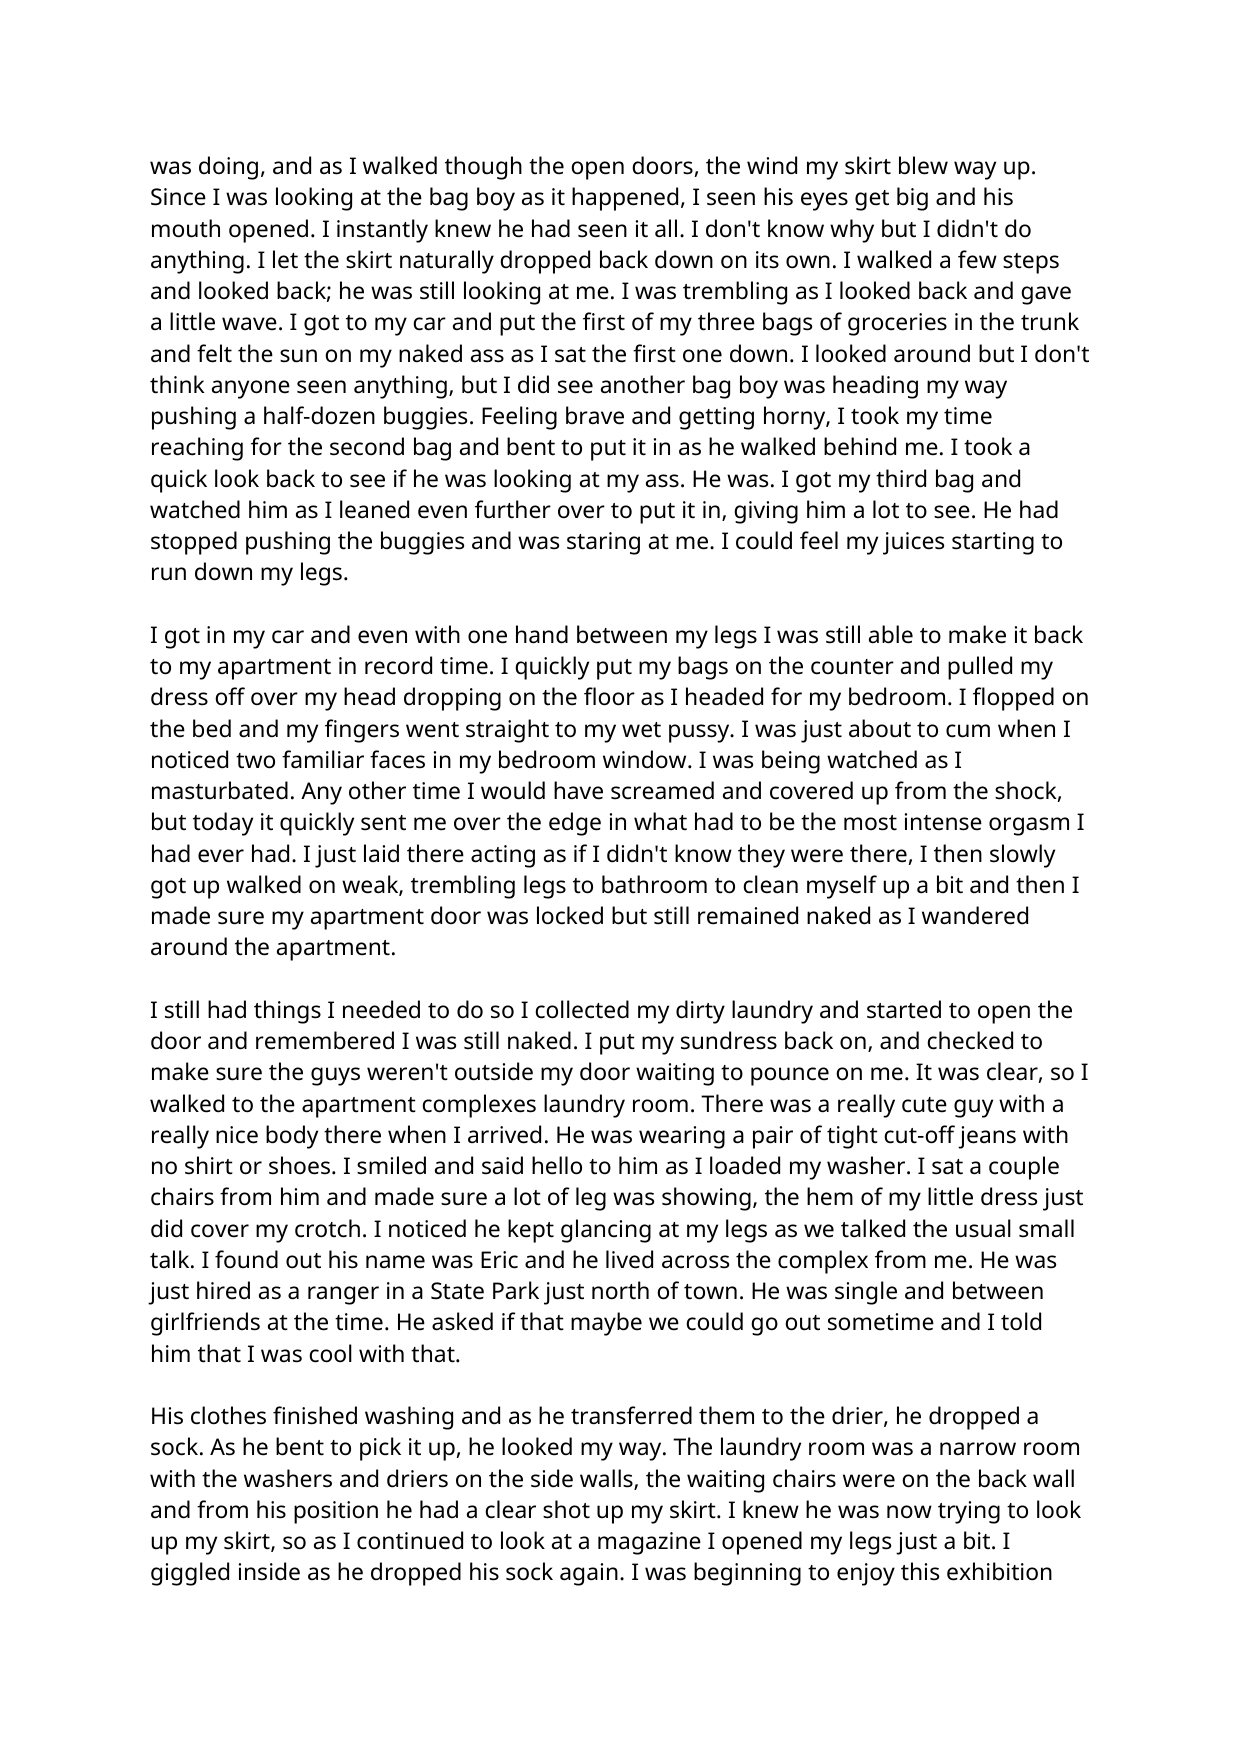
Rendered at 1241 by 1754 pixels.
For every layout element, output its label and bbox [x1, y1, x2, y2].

text [150, 150, 1090, 1587]
